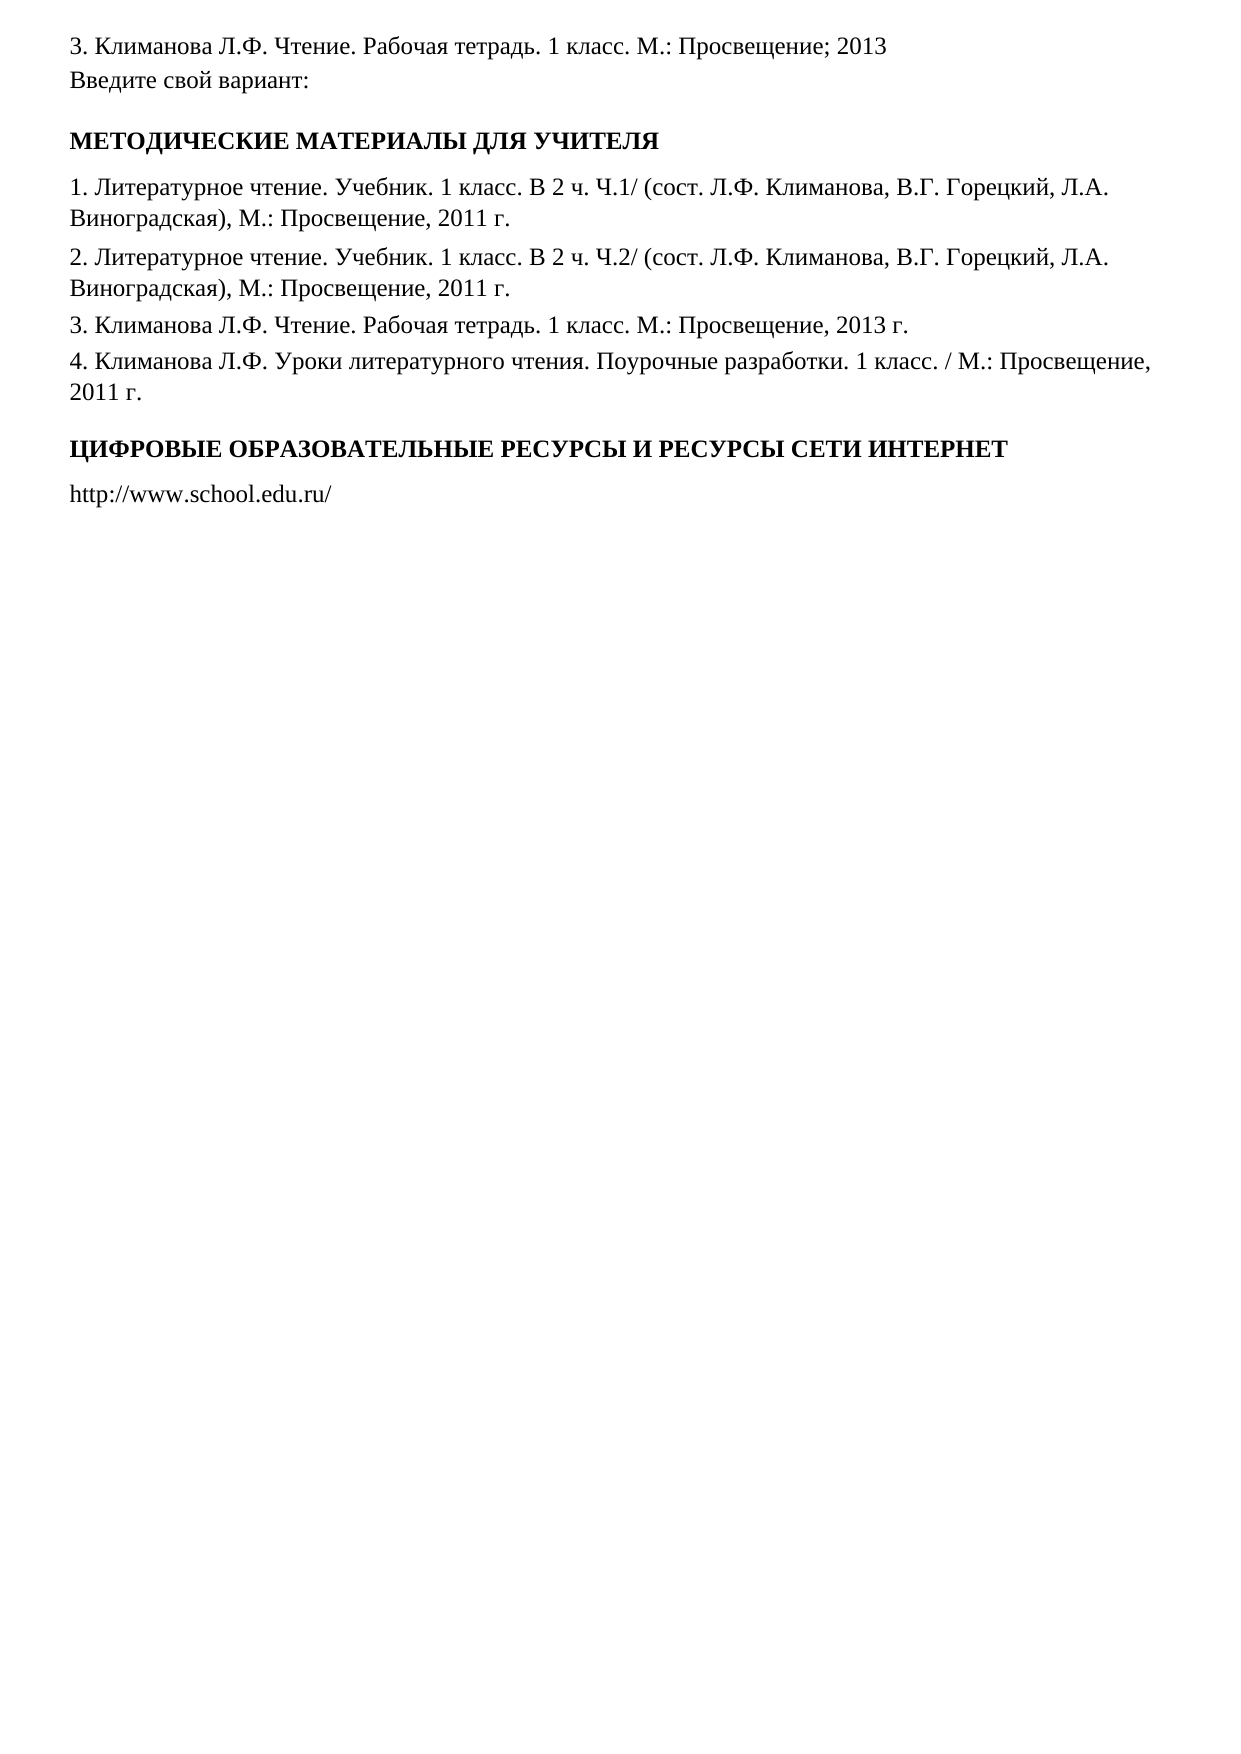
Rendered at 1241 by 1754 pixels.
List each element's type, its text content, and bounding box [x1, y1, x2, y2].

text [69, 31, 902, 94]
text http://www.school.edu.ru/ [69, 480, 1172, 508]
text ЦИФРОВЫЕ ОБРАЗОВАТЕЛЬНЫЕ РЕСУРСЫ И РЕСУРСЫ СЕТИ ИНТЕРНЕТ [69, 436, 1172, 463]
text МЕТОДИЧЕСКИЕ МАТЕРИАЛЫ ДЛЯ УЧИТЕЛЯ [69, 127, 1172, 154]
text 2. Литературное чтение. Учебник. 1 класс. В 2 ч. Ч.2/ (сост. Л.Ф. Климанова, В.Г. Горецкий, Л.А. Виноградская), М.: Просвещение, 2011 г. [69, 242, 1112, 302]
text 4. Климанова Л.Ф. Уроки литературного чтения. Поурочные разработки. 1 класс. / М.: Просвещение, 2011 г. [69, 346, 1157, 406]
text 1. Литературное чтение. Учебник. 1 класс. В 2 ч. Ч.1/ (сост. Л.Ф. Климанова, В.Г. Горецкий, Л.А. Виноградская), М.: Просвещение, 2011 г. [69, 172, 1112, 232]
text 3. Климанова Л.Ф. Чтение. Рабочая тетрадь. 1 класс. М.: Просвещение, 2013 г. [69, 311, 1172, 339]
